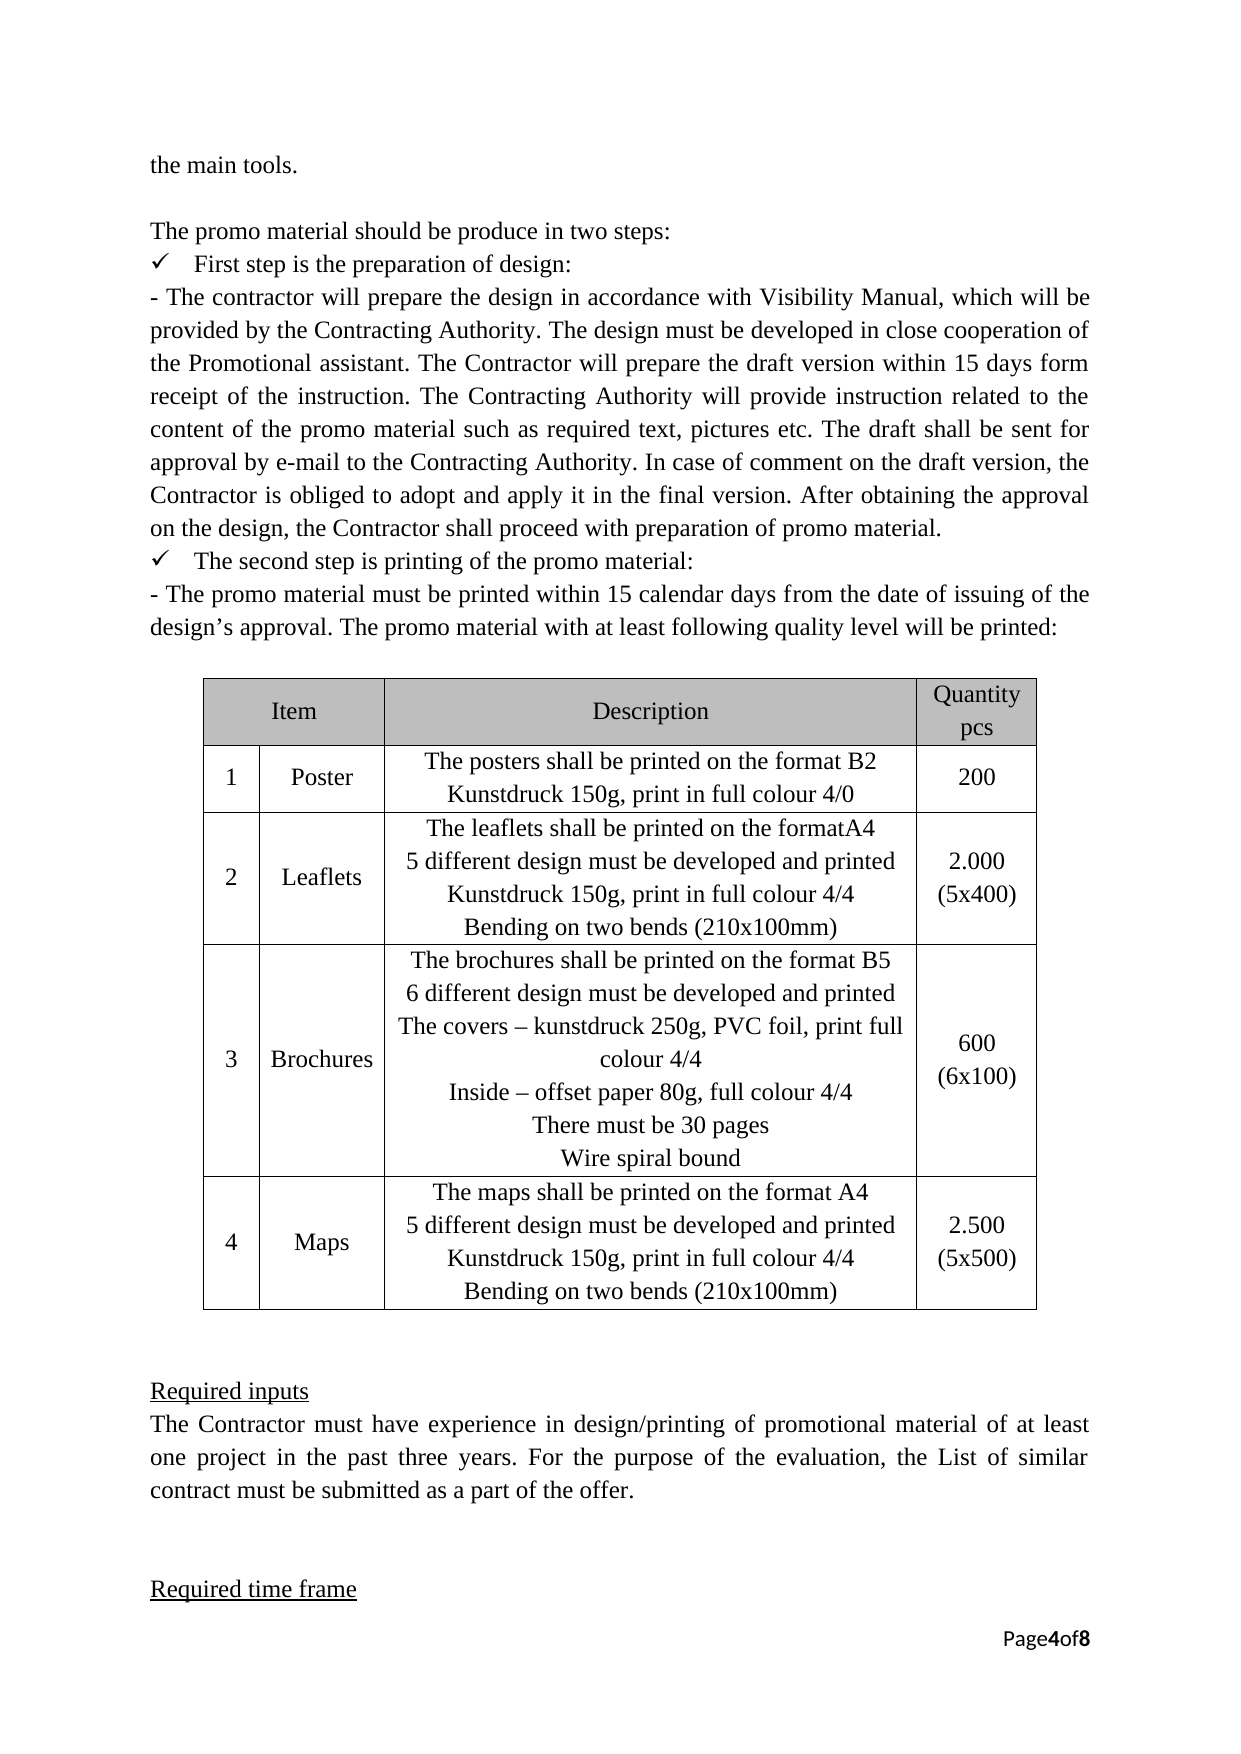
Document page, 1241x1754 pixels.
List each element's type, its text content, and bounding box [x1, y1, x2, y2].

table_header Quantity pcs [917, 679, 1036, 745]
text Required time frame [150, 1574, 1090, 1603]
table_cell 2.000 (5x400) [917, 813, 1036, 944]
text The promo material should be produce in two steps: [150, 216, 1090, 245]
table_cell The brochures shall be printed on the format B5 6 different design must be developed and printed The covers – kunstdruck 250g, PVC foil, print full colour 4/4 Inside – offset paper 80g, full colour 4/4 There must be 30 pages Wire spiral bound [385, 945, 916, 1176]
table_cell Leaflets [260, 813, 384, 944]
list - The promo material must be printed within 15 calendar days from the date of issuing of the design’s approval. The promo material with at least following quality level will be printed: [150, 579, 1090, 641]
table_cell 4 [204, 1177, 259, 1309]
table_header Description [385, 679, 916, 745]
text The Contractor must have experience in design/printing of promotional material of at least one project in the past three years. For the purpose of the evaluation, the List of similar contract must be submitted as a part of the offer. [150, 1409, 1090, 1504]
table_cell 2.500 (5x500) [917, 1177, 1036, 1309]
table_cell 600 (6x100) [917, 945, 1036, 1176]
table_cell The maps shall be printed on the format A4 5 different design must be developed and printed Kunstdruck 150g, print in full colour 4/4 Bending on two bends (210x100mm) [385, 1177, 916, 1309]
list The second step is printing of the promo material: [150, 546, 1090, 575]
table_header Item [204, 679, 384, 745]
table_cell 2 [204, 813, 259, 944]
list - The contractor will prepare the design in accordance with Visibility Manual, which will be provided by the Contracting Authority. The design must be developed in close cooperation of the Promotional assistant. The Contractor will prepare the draft version within 15 days form receipt of the instruction. The Contracting Authority will provide instruction related to the content of the promo material such as required text, pictures etc. The draft shall be sent for approval by e-mail to the Contracting Authority. In case of comment on the draft version, the Contractor is obliged to adopt and apply it in the final version. After obtaining the approval on the design, the Contractor shall proceed with preparation of promo material. [150, 282, 1090, 542]
table_cell The leaflets shall be printed on the formatA4 5 different design must be developed and printed Kunstdruck 150g, print in full colour 4/4 Bending on two bends (210x100mm) [385, 813, 916, 944]
table_cell 3 [204, 945, 259, 1176]
list First step is the preparation of design: [150, 249, 1090, 278]
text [150, 150, 1090, 179]
text Required inputs [150, 1376, 1090, 1405]
table_cell Maps [260, 1177, 384, 1309]
table_cell Poster [260, 746, 384, 812]
table_cell 1 [204, 746, 259, 812]
table_cell 200 [917, 746, 1036, 812]
table_cell The posters shall be printed on the format B2 Kunstdruck 150g, print in full colour 4/0 [385, 746, 916, 812]
table_cell Brochures [260, 945, 384, 1176]
